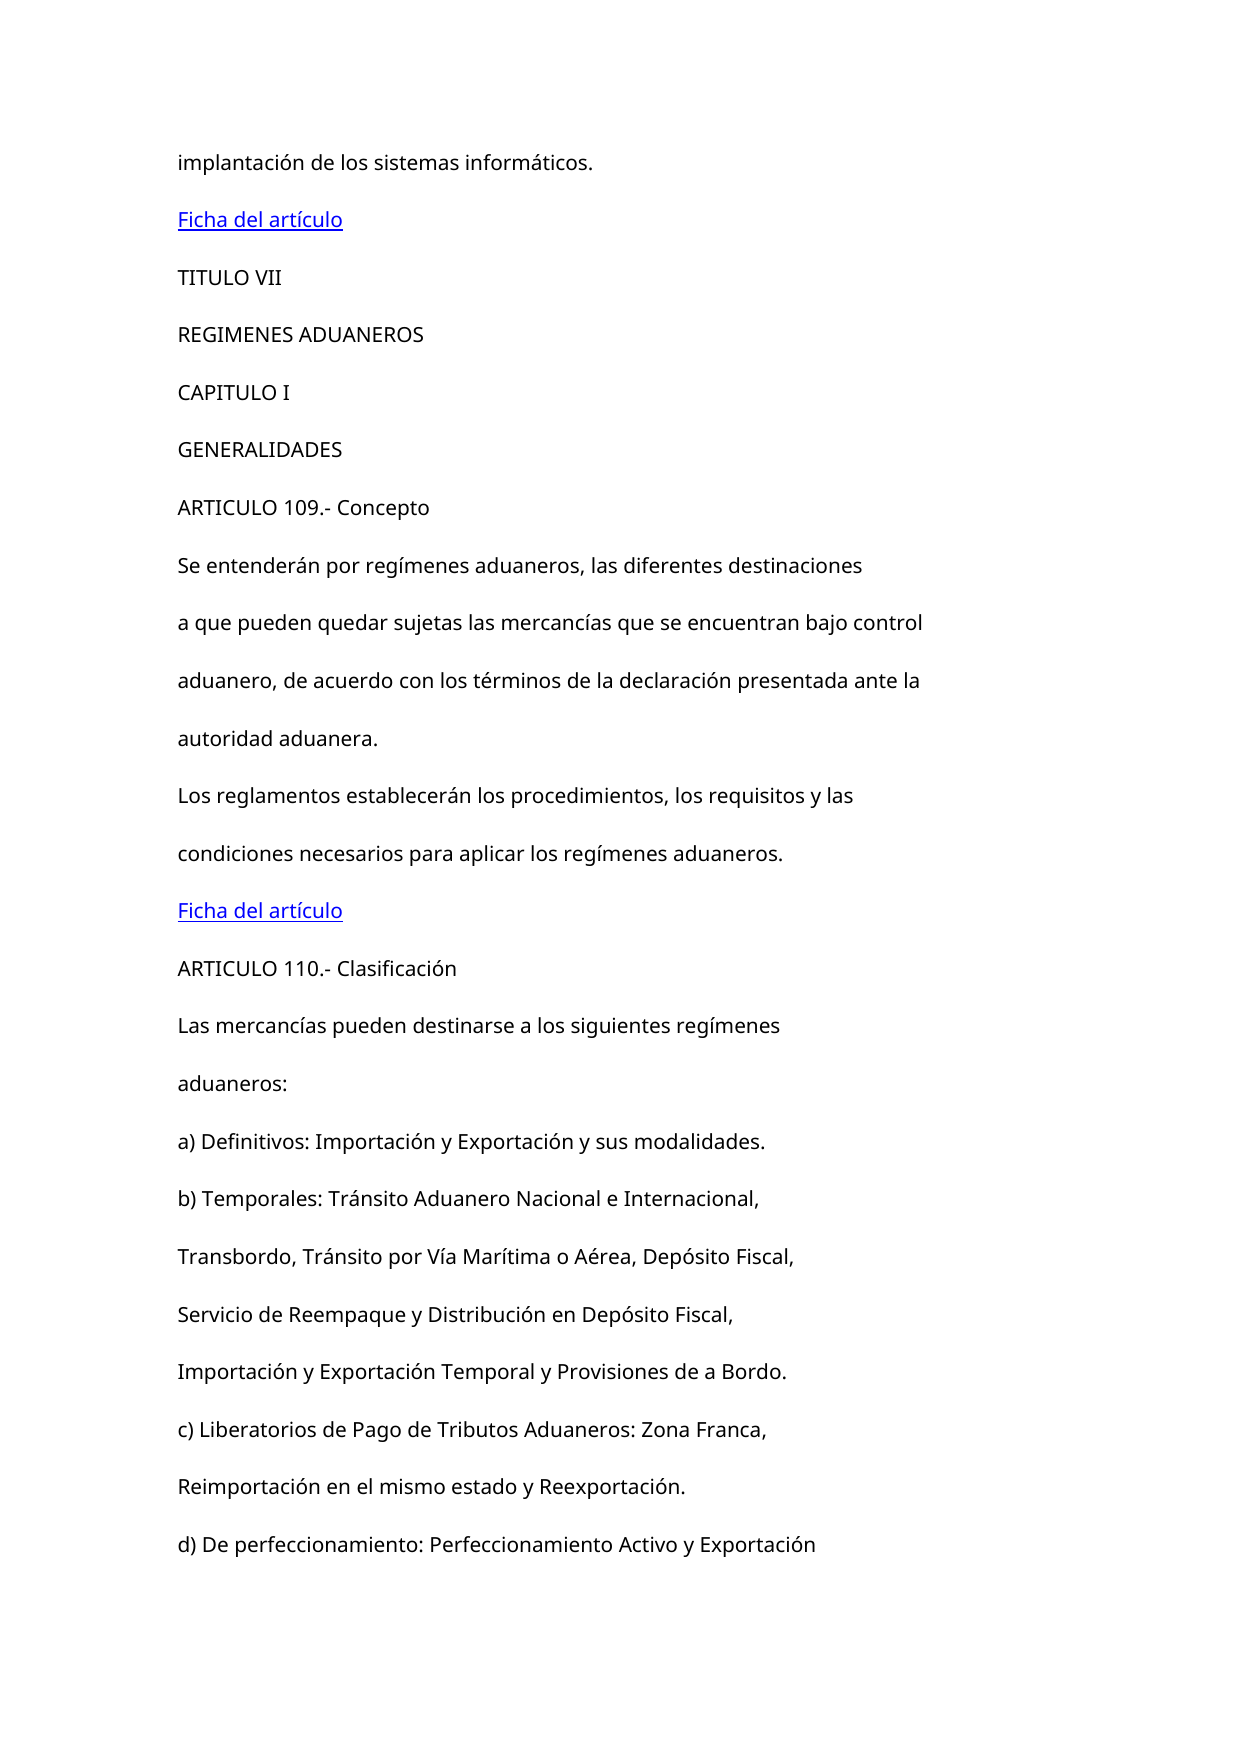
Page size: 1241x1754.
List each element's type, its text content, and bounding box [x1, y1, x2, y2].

text Importación y Exportación Temporal y Provisiones de a Bordo. [177, 1357, 1063, 1386]
text Ficha del artículo [177, 896, 1063, 925]
text Se entenderán por regímenes aduaneros, las diferentes destinaciones [177, 551, 1063, 579]
text aduanero, de acuerdo con los términos de la declaración presentada ante la [177, 666, 1063, 694]
text d) De perfeccionamiento: Perfeccionamiento Activo y Exportación [177, 1530, 1063, 1558]
text ARTICULO 109.- Concepto [177, 493, 1063, 522]
text Las mercancías pueden destinarse a los siguientes regímenes [177, 1012, 1063, 1040]
text a que pueden quedar sujetas las mercancías que se encuentran bajo control [177, 608, 1063, 637]
text b) Temporales: Tránsito Aduanero Nacional e Internacional, [177, 1184, 1063, 1213]
text Transbordo, Tránsito por Vía Marítima o Aérea, Depósito Fiscal, [177, 1242, 1063, 1271]
text aduaneros: [177, 1069, 1063, 1098]
text implantación de los sistemas informáticos. [177, 148, 1063, 176]
text a) Definitivos: Importación y Exportación y sus modalidades. [177, 1127, 1063, 1155]
text Reimportación en el mismo estado y Reexportación. [177, 1472, 1063, 1501]
text TITULO VII [177, 263, 1063, 291]
text CAPITULO I [177, 378, 1063, 406]
text Los reglamentos establecerán los procedimientos, los requisitos y las [177, 781, 1063, 810]
text REGIMENES ADUANEROS [177, 320, 1063, 349]
text Ficha del artículo [177, 205, 1063, 234]
text GENERALIDADES [177, 436, 1063, 464]
text c) Liberatorios de Pago de Tributos Aduaneros: Zona Franca, [177, 1415, 1063, 1443]
text Servicio de Reempaque y Distribución en Depósito Fiscal, [177, 1300, 1063, 1328]
text autoridad aduanera. [177, 724, 1063, 752]
text ARTICULO 110.- Clasificación [177, 954, 1063, 982]
text condiciones necesarios para aplicar los regímenes aduaneros. [177, 839, 1063, 867]
